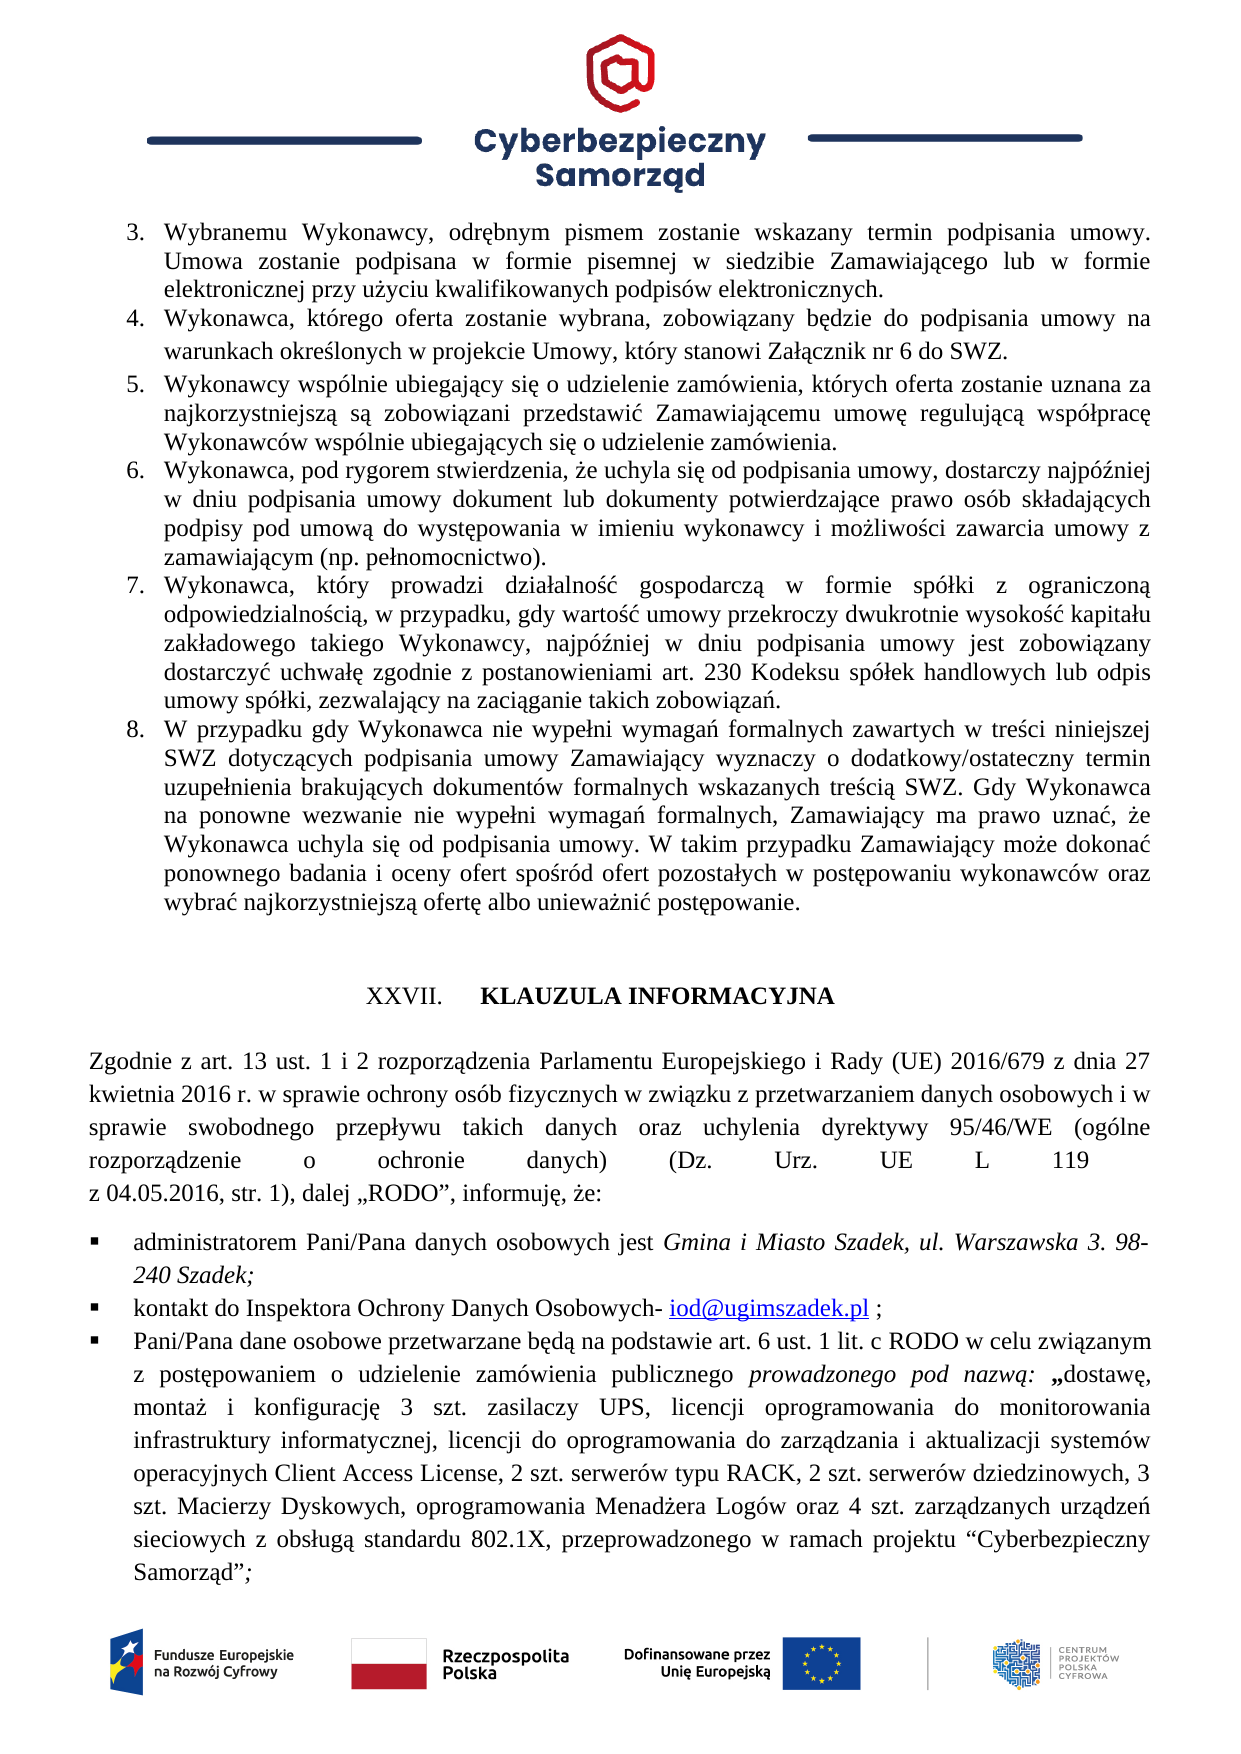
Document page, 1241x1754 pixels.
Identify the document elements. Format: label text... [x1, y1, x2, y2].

list Wykonawca, który prowadzi działalność gospodarczą w formie spółki z ograniczoną odpowiedzialnością, w przypadku, gdy wartość umowy przekroczy dwukrotnie wysokość kapitału zakładowego takiego Wykonawcy, najpóźniej w dniu podpisania umowy jest zobowiązany dostarczyć uchwałę zgodnie z postanowieniami art. 230 Kodeksu spółek handlowych lub odpis umowy spółki, zezwalający na zaciąganie takich zobowiązań. [126, 571, 1152, 714]
list Wybranemu Wykonawcy, odrębnym pismem zostanie wskazany termin podpisania umowy. Umowa zostanie podpisana w formie pisemnej w siedzibie Zamawiającego lub w formie elektronicznej przy użyciu kwalifikowanych podpisów elektronicznych. [126, 217, 1152, 303]
picture [807, 134, 1083, 142]
list kontakt do Inspektora Ochrony Danych Osobowych- iod@ugimszadek.pl ; [89, 1293, 1152, 1321]
list Wykonawca, którego oferta zostanie wybrana, zobowiązany będzie do podpisania umowy na warunkach określonych w projekcie Umowy, który stanowi Załącznik nr 6 do SWZ. [126, 303, 1152, 365]
text Zgodnie z art. 13 ust. 1 i 2 rozporządzenia Parlamentu Europejskiego i Rady (UE) 2016/679 z dnia 27 kwietnia 2016 r. w sprawie ochrony osób fizycznych w związku z przetwarzaniem danych osobowych i w sprawie swobodnego przepływu takich danych oraz uchylenia dyrektywy 95/46/WE (ogólne rozporządzenie o ochronie danych) (Dz. Urz. UE L 119 z 04.05.2016, str. 1), dalej „RODO”, informuję, że: [89, 1046, 1152, 1207]
list W przypadku gdy Wykonawca nie wypełni wymagań formalnych zawartych w treści niniejszej SWZ dotyczących podpisania umowy Zamawiający wyznaczy o dodatkowy/ostateczny termin uzupełnienia brakujących dokumentów formalnych wskazanych treścią SWZ. Gdy Wykonawca na ponowne wezwanie nie wypełni wymagań formalnych, Zamawiający ma prawo uznać, że Wykonawca uchyla się od podpisania umowy. W takim przypadku Zamawiający może dokonać ponownego badania i oceny ofert spośród ofert pozostałych w postępowaniu wykonawców oraz wybrać najkorzystniejszą ofertę albo unieważnić postępowanie. [126, 714, 1152, 916]
picture [474, 34, 766, 193]
list Pani/Pana dane osobowe przetwarzane będą na podstawie art. 6 ust. 1 lit. c RODO w celu związanym z postępowaniem o udzielenie zamówienia publicznego prowadzonego pod nazwą: „dostawę, montaż i konfigurację 3 szt. zasilaczy UPS, licencji oprogramowania do monitorowania infrastruktury informatycznej, licencji do oprogramowania do zarządzania i aktualizacji systemów operacyjnych Client Access License, 2 szt. serwerów typu RACK, 2 szt. serwerów dziedzinowych, 3 szt. Macierzy Dyskowych, oprogramowania Menadżera Logów oraz 4 szt. zarządzanych urządzeń sieciowych z obsługą standardu 802.1X, przeprowadzonego w ramach projektu “Cyberbezpieczny Samorząd”; [89, 1326, 1152, 1586]
list Wykonawcy wspólnie ubiegający się o udzielenie zamówienia, których oferta zostanie uznana za najkorzystniejszą są zobowiązani przedstawić Zamawiającemu umowę regulującą współpracę Wykonawców wspólnie ubiegających się o udzielenie zamówienia. [126, 369, 1152, 456]
list administratorem Pani/Pana danych osobowych jest Gmina i Miasto Szadek, ul. Warszawska 3. 98-240 Szadek; [89, 1227, 1152, 1288]
picture [147, 136, 422, 145]
picture [88, 1606, 1152, 1717]
list Wykonawca, pod rygorem stwierdzenia, że uchyla się od podpisania umowy, dostarczy najpóźniej w dniu podpisania umowy dokument lub dokumenty potwierdzające prawo osób składających podpisy pod umową do występowania w imieniu wykonawcy i możliwości zawarcia umowy z zamawiającym (np. pełnomocnictwo). [126, 456, 1152, 571]
list KLAUZULA INFORMACYJNA [126, 981, 1152, 1042]
